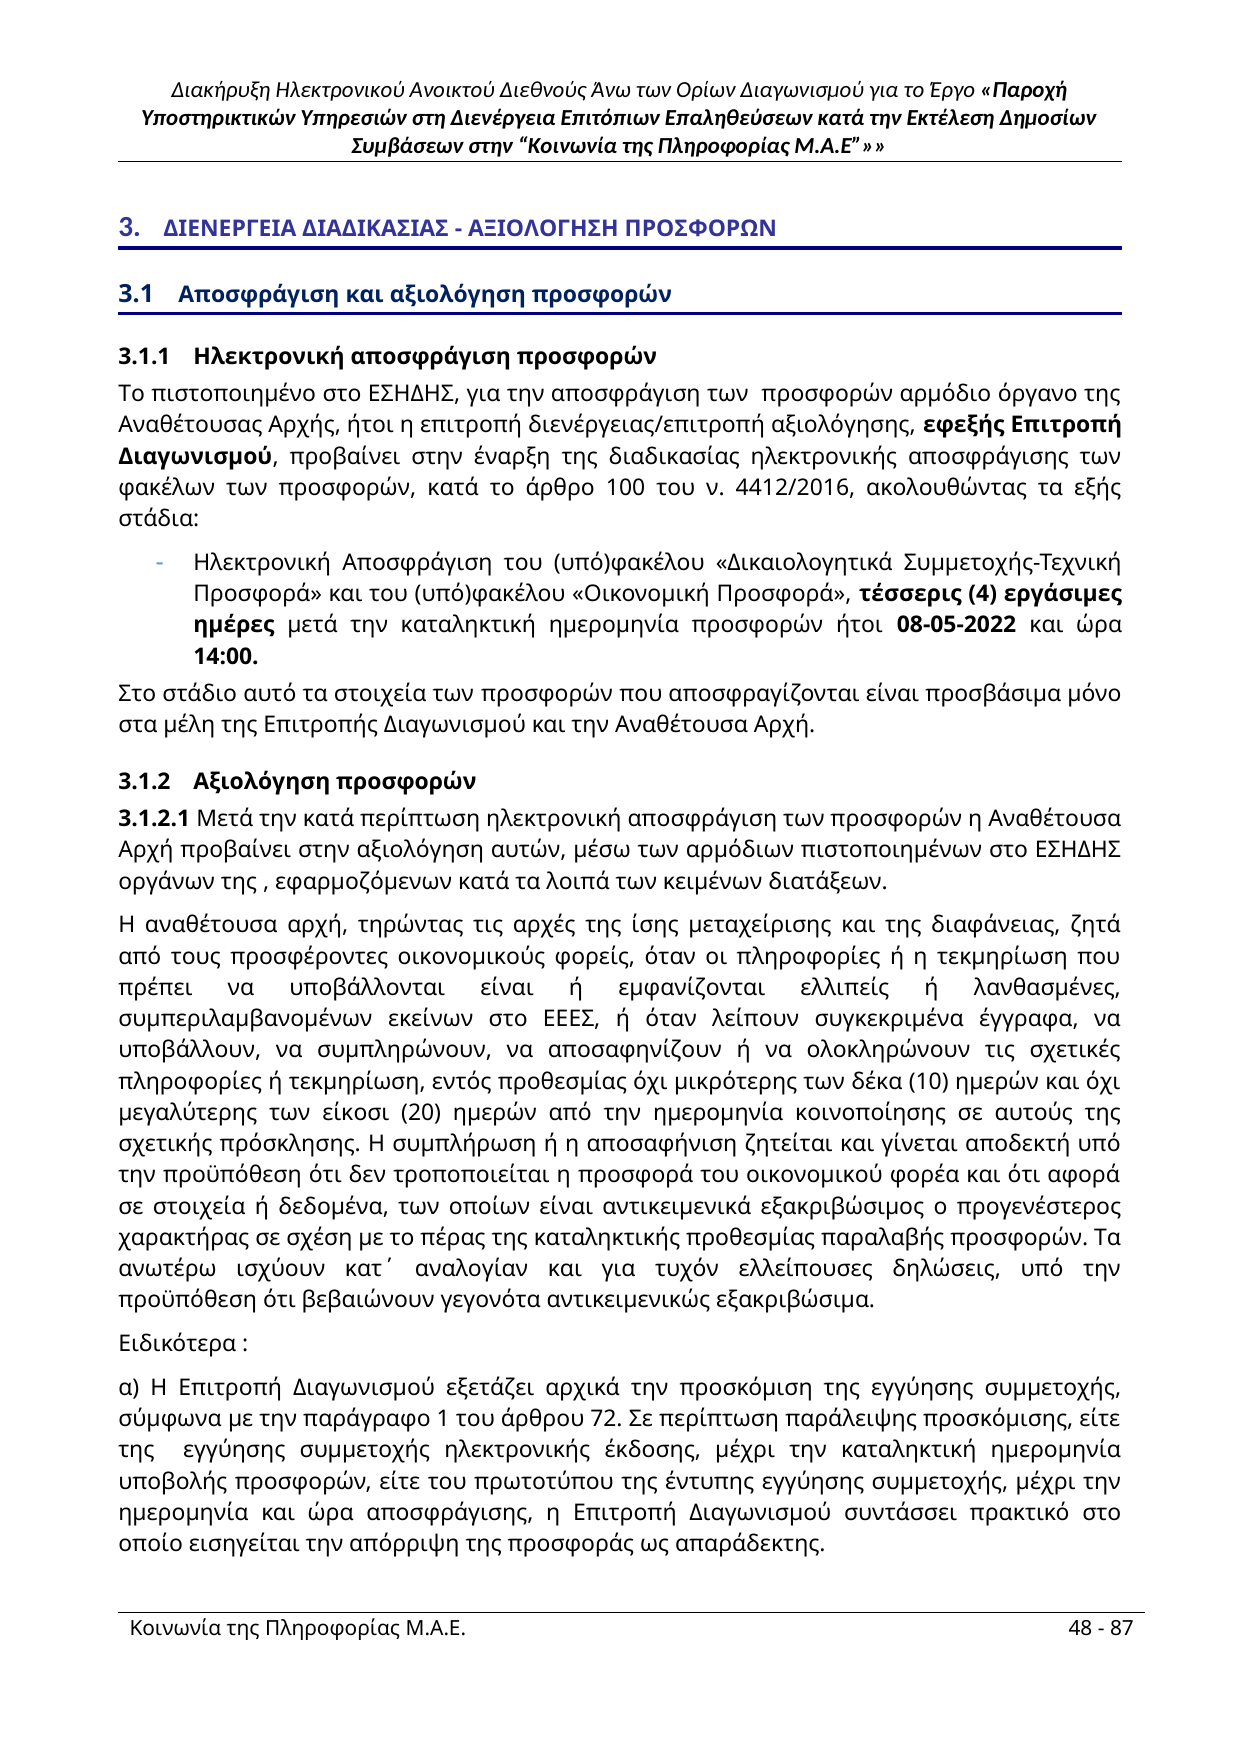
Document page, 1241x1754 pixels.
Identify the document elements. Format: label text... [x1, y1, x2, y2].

text Ειδικότερα : [118, 1327, 1122, 1358]
subtitle Ηλεκτρονική αποσφράγιση προσφορών [118, 340, 1122, 371]
text α) Η Επιτροπή Διαγωνισμού εξετάζει αρχικά την προσκόμιση της εγγύησης συμμετοχής, σύμφωνα με την παράγραφο 1 του άρθρου 72. Σε περίπτωση παράλειψης προσκόμισης, είτε της εγγύησης συμμετοχής ηλεκτρονικής έκδοσης, μέχρι την καταληκτική ημερομηνία υποβολής προσφορών, είτε του πρωτοτύπου της έντυπης εγγύησης συμμετοχής, μέχρι την ημερομηνία και ώρα αποσφράγισης, η Επιτροπή Διαγωνισμού συντάσσει πρακτικό στο οποίο εισηγείται την απόρριψη της προσφοράς ως απαράδεκτης. [118, 1371, 1122, 1558]
text Στο στάδιο αυτό τα στοιχεία των προσφορών που αποσφραγίζονται είναι προσβάσιμα μόνο στα μέλη της Επιτροπής Διαγωνισμού και την Αναθέτουσα Αρχή. [118, 677, 1122, 740]
text Η αναθέτουσα αρχή, τηρώντας τις αρχές της ίσης μεταχείρισης και της διαφάνειας, ζητά από τους προσφέροντες οικονομικούς φορείς, όταν οι πληροφορίες ή η τεκμηρίωση που πρέπει να υποβάλλονται είναι ή εμφανίζονται ελλιπείς ή λανθασμένες, συμπεριλαμβανομένων εκείνων στο ΕΕΕΣ, ή όταν λείπουν συγκεκριμένα έγγραφα, να υποβάλλουν, να συμπληρώνουν, να αποσαφηνίζουν ή να ολοκληρώνουν τις σχετικές πληροφορίες ή τεκμηρίωση, εντός προθεσμίας όχι μικρότερης των δέκα (10) ημερών και όχι μεγαλύτερης των είκοσι (20) ημερών από την ημερομηνία κοινοποίησης σε αυτούς της σχετικής πρόσκλησης. Η συμπλήρωση ή η αποσαφήνιση ζητείται και γίνεται αποδεκτή υπό την προϋπόθεση ότι δεν τροποποιείται η προσφορά του οικονομικού φορέα και ότι αφορά σε στοιχεία ή δεδομένα, των οποίων είναι αντικειμενικά εξακριβώσιμος ο προγενέστερος χαρακτήρας σε σχέση με το πέρας της καταληκτικής προθεσμίας παραλαβής προσφορών. Τα ανωτέρω ισχύουν κατ΄ αναλογίαν και για τυχόν ελλείπουσες δηλώσεις, υπό την προϋπόθεση ότι βεβαιώνουν γεγονότα αντικειμενικώς εξακριβώσιμα. [118, 908, 1122, 1315]
subtitle Αξιολόγηση προσφορών [118, 765, 1122, 796]
subtitle ΔΙΕΝΕΡΓΕΙΑ ΔΙΑΔΙΚΑΣΙΑΣ - ΑΞΙΟΛΟΓΗΣΗ ΠΡΟΣΦΟΡΩΝ [118, 208, 1122, 246]
list Ηλεκτρονική Αποσφράγιση του (υπό)φακέλου «Δικαιολογητικά Συμμετοχής-Τεχνική Προσφορά» και του (υπό)φακέλου «Οικονομική Προσφορά», τέσσερις (4) εργάσιμες ημέρες μετά την καταληκτική ημερομηνία προσφορών ήτοι 08-05-2022 και ώρα 14:00. [156, 546, 1122, 671]
text 3.1.2.1 Μετά την κατά περίπτωση ηλεκτρονική αποσφράγιση των προσφορών η Αναθέτουσα Αρχή προβαίνει στην αξιολόγηση αυτών, μέσω των αρμόδιων πιστοποιημένων στο ΕΣΗΔΗΣ οργάνων της , εφαρμοζόμενων κατά τα λοιπά των κειμένων διατάξεων. [118, 802, 1122, 896]
text Το πιστοποιημένο στο ΕΣΗΔΗΣ, για την αποσφράγιση των προσφορών αρμόδιο όργανο της Αναθέτουσας Αρχής, ήτοι η επιτροπή διενέργειας/επιτροπή αξιολόγησης, εφεξής Επιτροπή Διαγωνισμού, προβαίνει στην έναρξη της διαδικασίας ηλεκτρονικής αποσφράγισης των φακέλων των προσφορών, κατά το άρθρο 100 του ν. 4412/2016, ακολουθώντας τα εξής στάδια: [118, 377, 1122, 533]
subtitle Αποσφράγιση και αξιολόγηση προσφορών [118, 275, 1122, 312]
